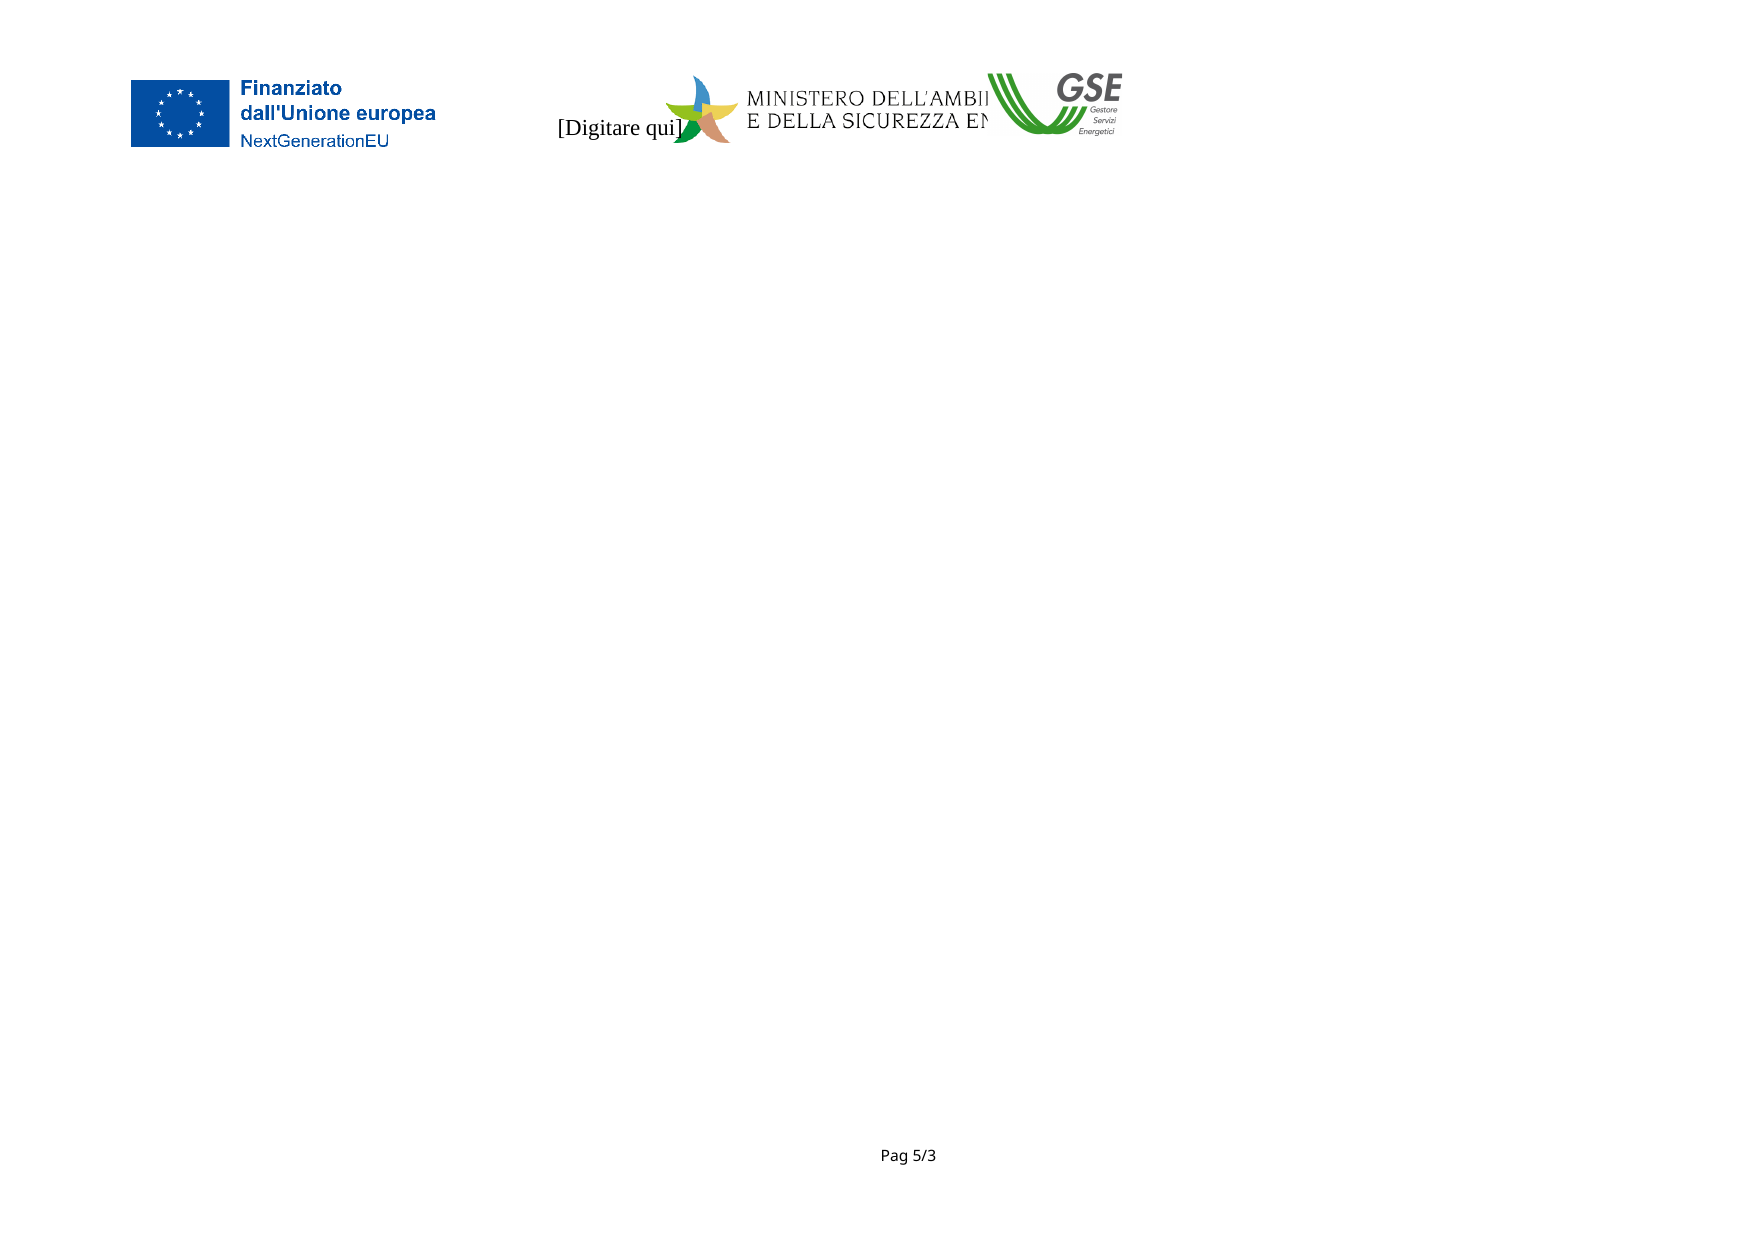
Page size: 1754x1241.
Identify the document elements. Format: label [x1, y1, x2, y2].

picture [666, 73, 1123, 143]
picture [118, 73, 471, 153]
